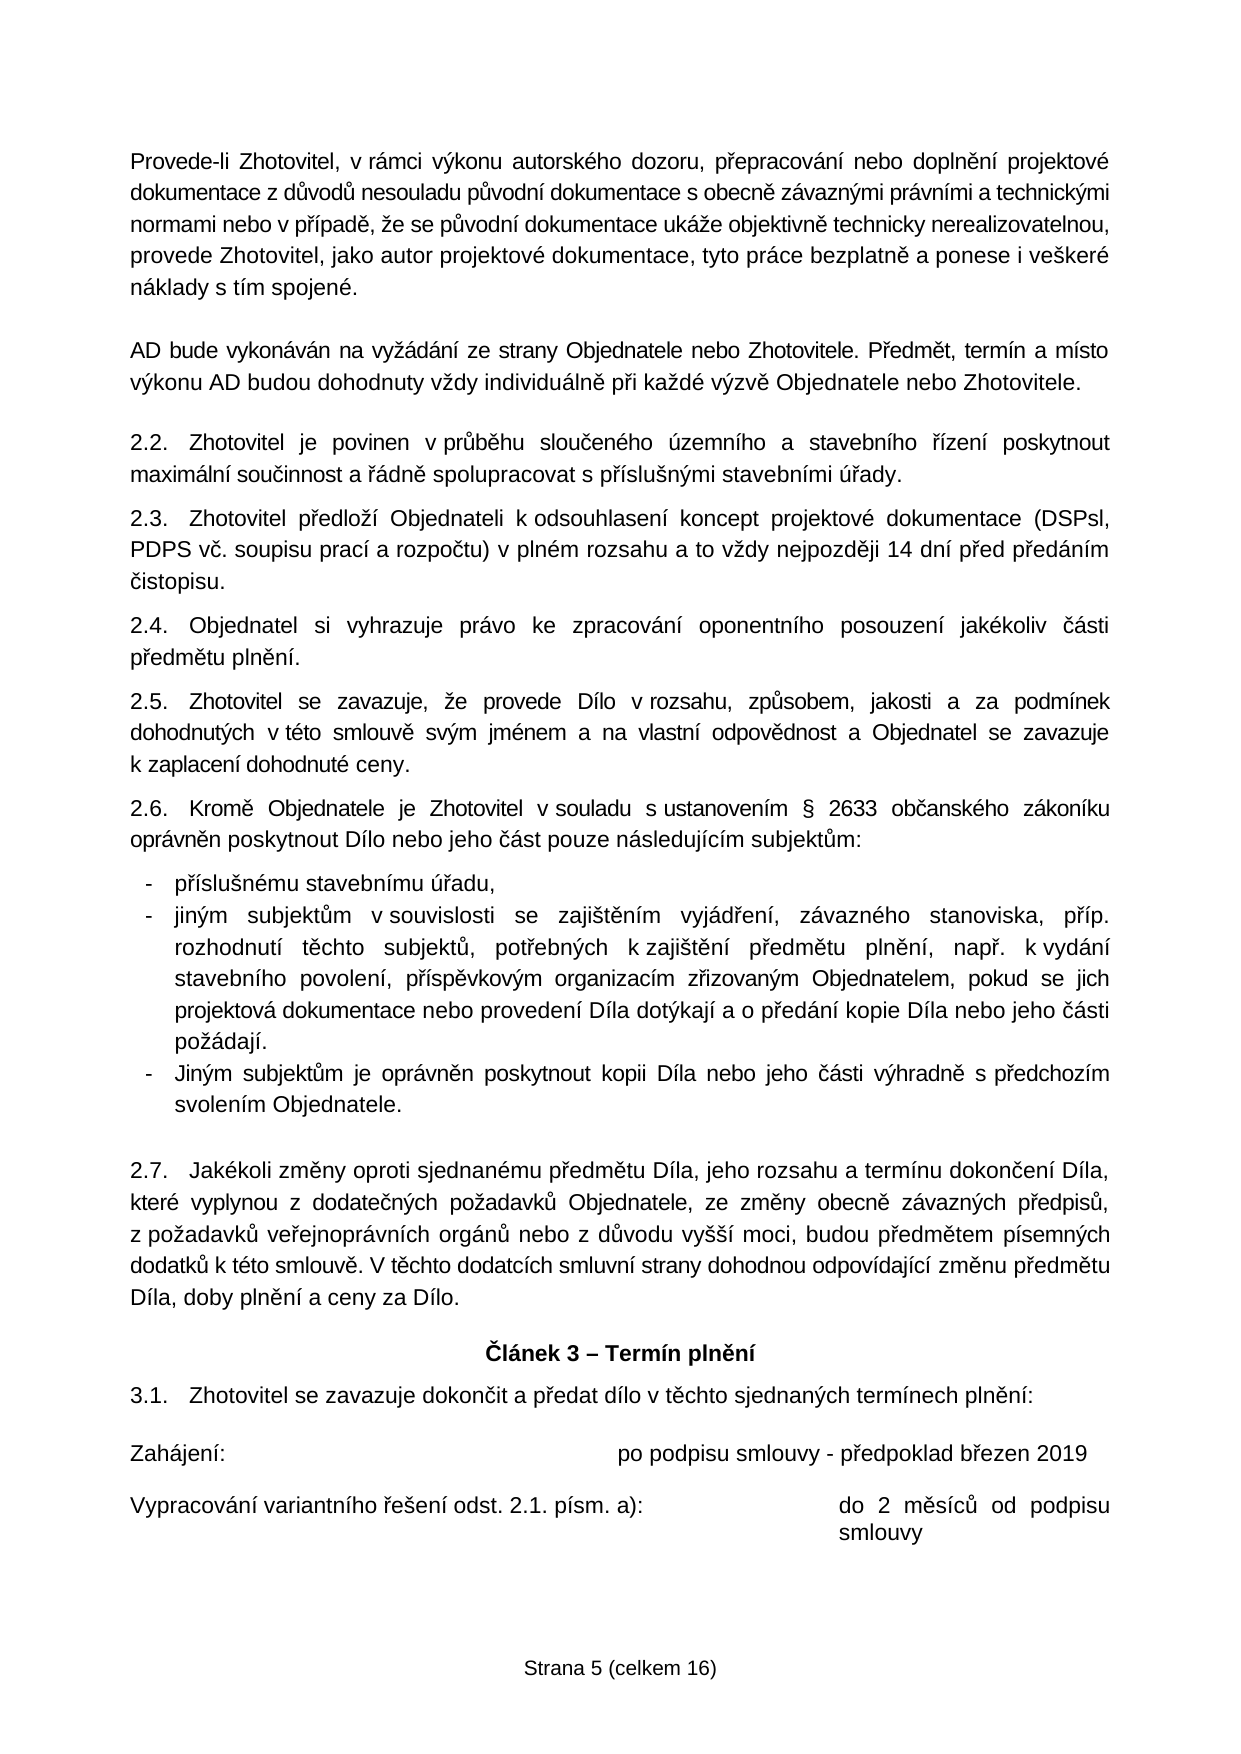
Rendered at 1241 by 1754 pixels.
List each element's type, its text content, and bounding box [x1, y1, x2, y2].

text Vypracování variantního řešení odst. 2.1. písm. a): do 2 měsíců od podpisu smlouvy [130, 1492, 1110, 1545]
text Článek 3 – Termín plnění [130, 1340, 1110, 1367]
list jiným subjektům v souvislosti se zajištěním vyjádření, závazného stanoviska, příp. rozhodnutí těchto subjektů, potřebných k zajištění předmětu plnění, např. k vydání stavebního povolení, příspěvkovým organizacím zřizovaným Objednatelem, pokud se jich projektová dokumentace nebo provedení Díla dotýkají a o předání kopie Díla nebo jeho části požádají. [145, 902, 1110, 1054]
list Jakékoli změny oproti sjednanému předmětu Díla, jeho rozsahu a termínu dokončení Díla, které vyplynou z dodatečných požadavků Objednatele, ze změny obecně závazných předpisů, z požadavků veřejnoprávních orgánů nebo z důvodu vyšší moci, budou předmětem písemných dodatků k této smlouvě. V těchto dodatcích smluvní strany dohodnou odpovídající změnu předmětu Díla, doby plnění a ceny za Dílo. [130, 1157, 1110, 1310]
list Kromě Objednatele je Zhotovitel v souladu s ustanovením § 2633 občanského zákoníku oprávněn poskytnout Dílo nebo jeho část pouze následujícím subjektům: [130, 795, 1110, 853]
text AD bude vykonáván na vyžádání ze strany Objednatele nebo Zhotovitele. Předmět, termín a místo výkonu AD budou dohodnuty vždy individuálně při každé výzvě Objednatele nebo Zhotovitele. [130, 337, 1110, 395]
list Jiným subjektům je oprávněn poskytnout kopii Díla nebo jeho části výhradně s předchozím svolením Objednatele. [145, 1060, 1110, 1118]
list Zhotovitel se zavazuje, že provede Dílo v rozsahu, způsobem, jakosti a za podmínek dohodnutých v této smlouvě svým jménem a na vlastní odpovědnost a Objednatel se zavazuje k zaplacení dohodnuté ceny. [130, 688, 1110, 777]
list Objednatel si vyhrazuje právo ke zpracování oponentního posouzení jakékoliv části předmětu plnění. [130, 612, 1110, 670]
list příslušnému stavebnímu úřadu, [145, 870, 1110, 897]
list Zhotovitel je povinen v průběhu sloučeného územního a stavebního řízení poskytnout maximální součinnost a řádně spolupracovat s příslušnými stavebními úřady. [130, 429, 1110, 487]
list Zhotovitel předloží Objednateli k odsouhlasení koncept projektové dokumentace (DSPsl, PDPS vč. soupisu prací a rozpočtu) v plném rozsahu a to vždy nejpozději 14 dní před předáním čistopisu. [130, 505, 1110, 594]
text Zahájení: po podpisu smlouvy - předpoklad březen 2019 [130, 1439, 1110, 1466]
text Provede-li Zhotovitel, v rámci výkonu autorského dozoru, přepracování nebo doplnění projektové dokumentace z důvodů nesouladu původní dokumentace s obecně závaznými právními a technickými normami nebo v případě, že se původní dokumentace ukáže objektivně technicky nerealizovatelnou, provede Zhotovitel, jako autor projektové dokumentace, tyto práce bezplatně a ponese i veškeré náklady s tím spojené. [130, 148, 1110, 300]
list Zhotovitel se zavazuje dokončit a předat dílo v těchto sjednaných termínech plnění: [130, 1382, 1110, 1408]
